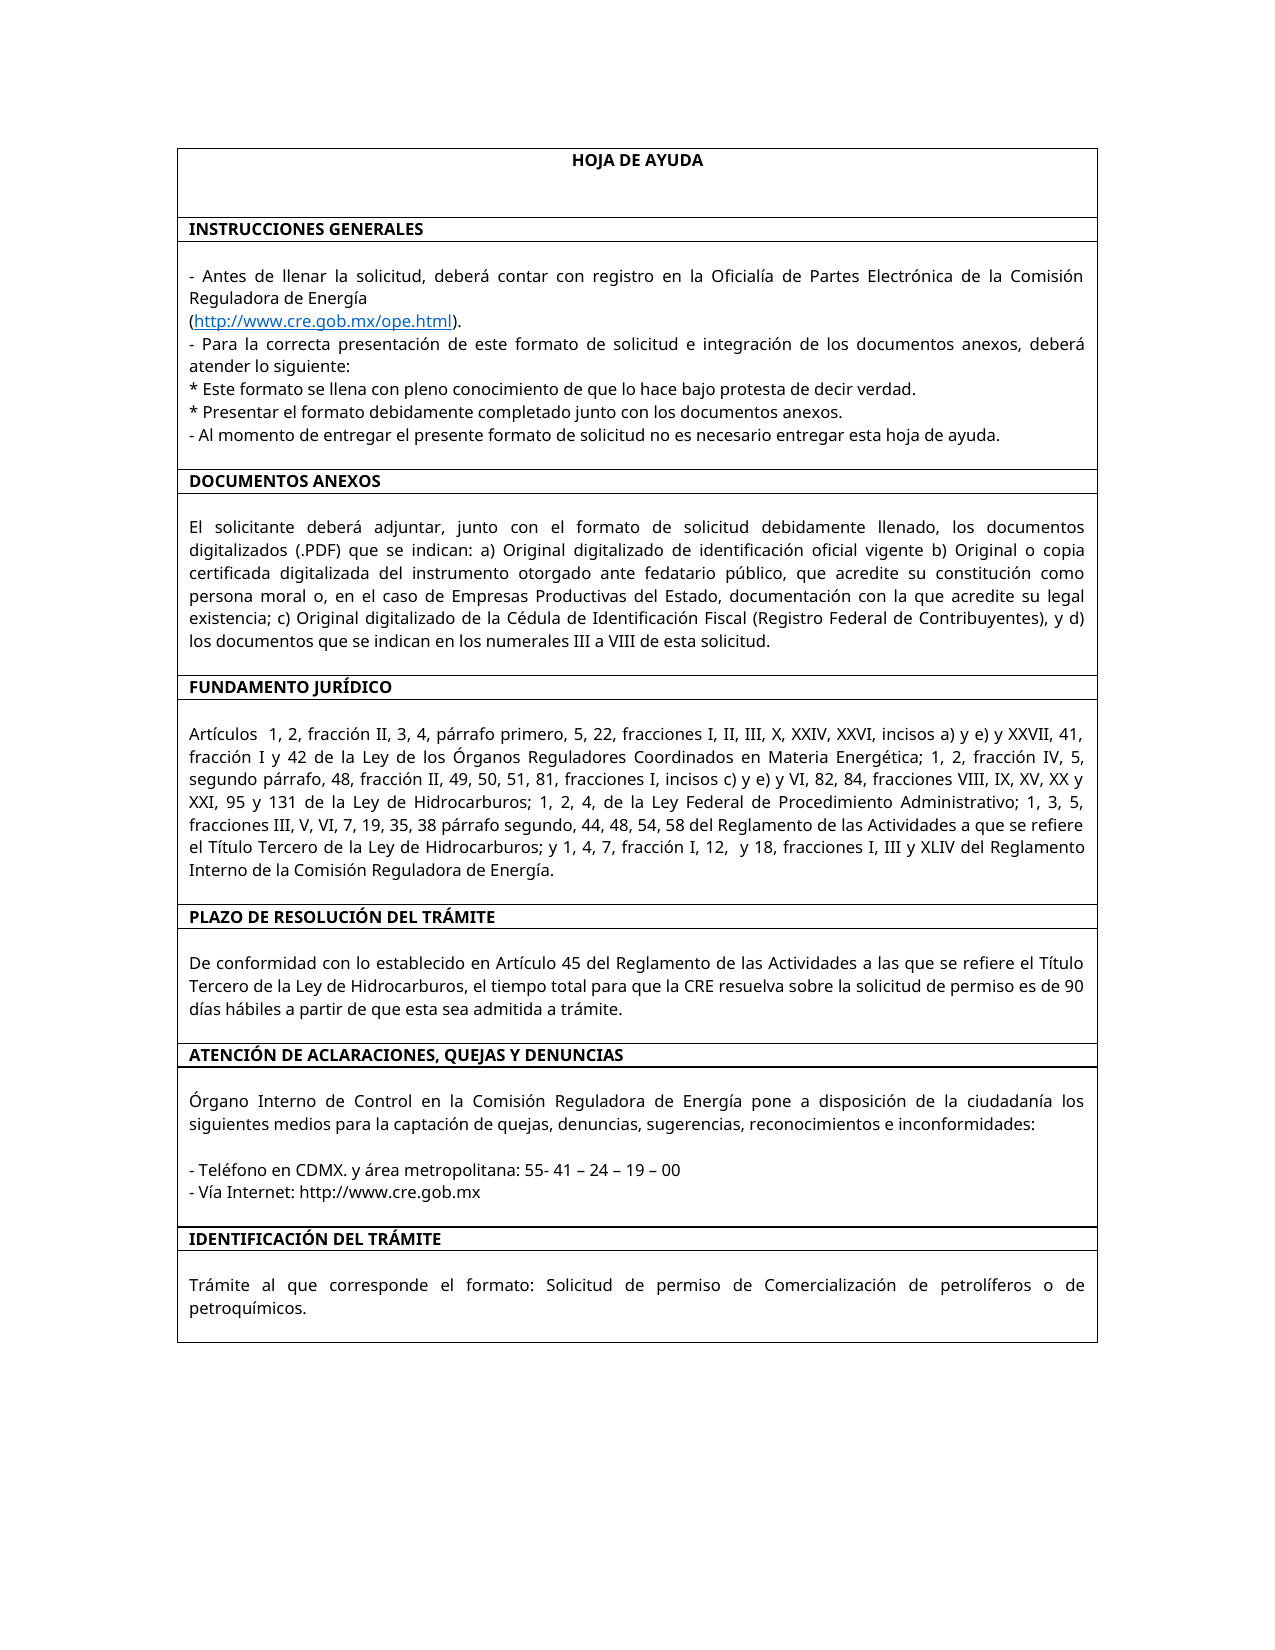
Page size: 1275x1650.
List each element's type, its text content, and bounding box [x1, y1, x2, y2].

table_cell ATENCIÓN DE ACLARACIONES, QUEJAS Y DENUNCIAS [178, 1044, 1097, 1066]
table_cell DOCUMENTOS ANEXOS [178, 470, 1097, 492]
table_cell FUNDAMENTO JURÍDICO [178, 676, 1097, 699]
table_header HOJA DE AYUDA [178, 149, 1097, 217]
table_cell De conformidad con lo establecido en Artículo 45 del Reglamento de las Actividades a las que se refiere el Título Tercero de la Ley de Hidrocarburos, el tiempo total para que la CRE resuelva sobre la solicitud de permiso es de 90 días hábiles a partir de que esta sea admitida a trámite. [178, 929, 1097, 1043]
table_cell - Antes de llenar la solicitud, deberá contar con registro en la Oficialía de Partes Electrónica de la Comisión Reguladora de Energía (http://www.cre.gob.mx/ope.html). - Para la correcta presentación de este formato de solicitud e integración de los documentos anexos, deberá atender lo siguiente: * Este formato se llena con pleno conocimiento de que lo hace bajo protesta de decir verdad. * Presentar el formato debidamente completado junto con los documentos anexos. - Al momento de entregar el presente formato de solicitud no es necesario entregar esta hoja de ayuda. [178, 242, 1097, 469]
table_cell El solicitante deberá adjuntar, junto con el formato de solicitud debidamente llenado, los documentos digitalizados (.PDF) que se indican: a) Original digitalizado de identificación oficial vigente b) Original o copia certificada digitalizada del instrumento otorgado ante fedatario público, que acredite su constitución como persona moral o, en el caso de Empresas Productivas del Estado, documentación con la que acredite su legal existencia; c) Original digitalizado de la Cédula de Identificación Fiscal (Registro Federal de Contribuyentes), y d) los documentos que se indican en los numerales III a VIII de esta solicitud. [178, 494, 1097, 675]
table_cell PLAZO DE RESOLUCIÓN DEL TRÁMITE [178, 905, 1097, 928]
table_cell IDENTIFICACIÓN DEL TRÁMITE [178, 1228, 1097, 1250]
table_cell Órgano Interno de Control en la Comisión Reguladora de Energía pone a disposición de la ciudadanía los siguientes medios para la captación de quejas, denuncias, sugerencias, reconocimientos e inconformidades: - Teléfono en CDMX. y área metropolitana: 55- 41 – 24 – 19 – 00 - Vía Internet: http://www.cre.gob.mx [178, 1068, 1097, 1226]
table_cell Artículos 1, 2, fracción II, 3, 4, párrafo primero, 5, 22, fracciones I, II, III, X, XXIV, XXVI, incisos a) y e) y XXVII, 41, fracción I y 42 de la Ley de los Órganos Reguladores Coordinados en Materia Energética; 1, 2, fracción IV, 5, segundo párrafo, 48, fracción II, 49, 50, 51, 81, fracciones I, incisos c) y e) y VI, 82, 84, fracciones VIII, IX, XV, XX y XXI, 95 y 131 de la Ley de Hidrocarburos; 1, 2, 4, de la Ley Federal de Procedimiento Administrativo; 1, 3, 5, fracciones III, V, VI, 7, 19, 35, 38 párrafo segundo, 44, 48, 54, 58 del Reglamento de las Actividades a que se refiere el Título Tercero de la Ley de Hidrocarburos; y 1, 4, 7, fracción I, 12, y 18, fracciones I, III y XLIV del Reglamento Interno de la Comisión Reguladora de Energía. [178, 700, 1097, 904]
table_cell INSTRUCCIONES GENERALES [178, 218, 1097, 241]
table_cell Trámite al que corresponde el formato: Solicitud de permiso de Comercialización de petrolíferos o de petroquímicos. [178, 1251, 1097, 1342]
